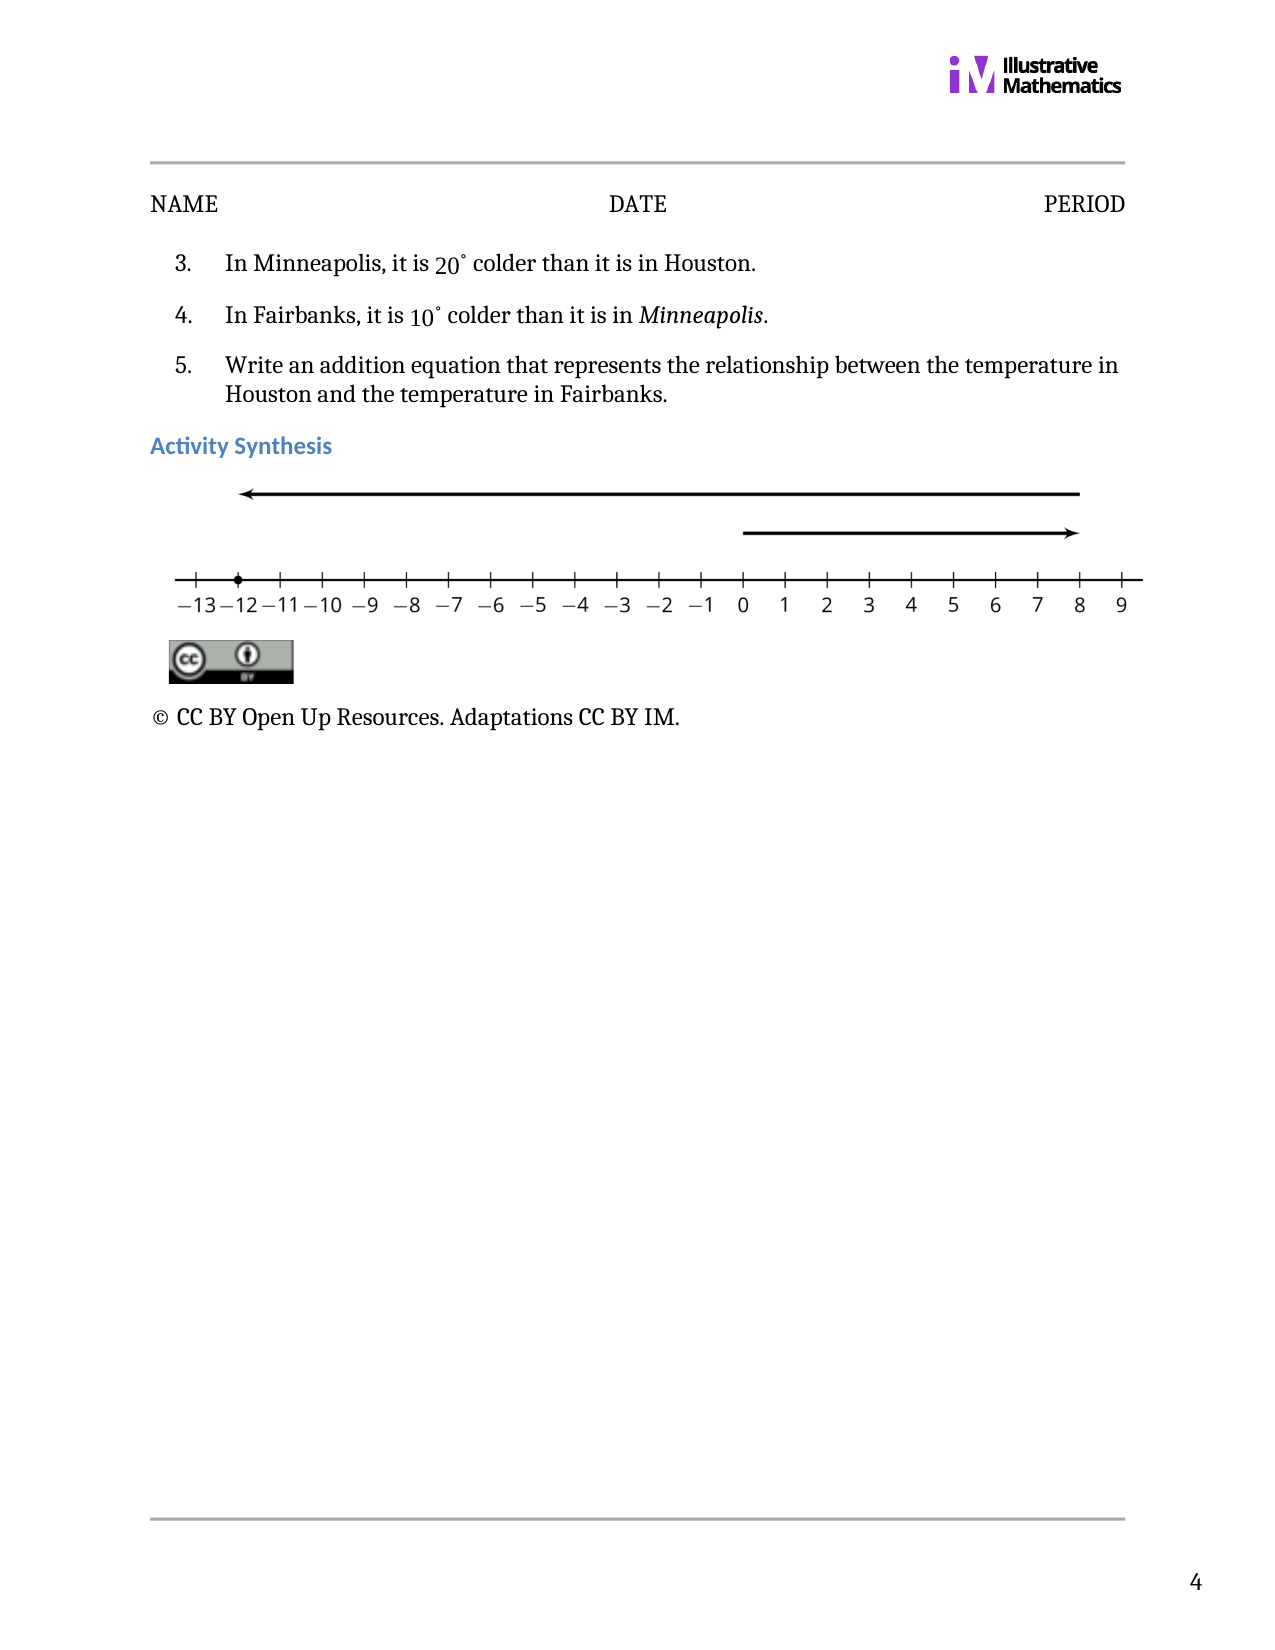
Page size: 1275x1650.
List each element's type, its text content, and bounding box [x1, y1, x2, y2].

picture [168, 479, 1144, 622]
subtitle Activity Synthesis [150, 430, 1125, 460]
list Write an addition equation that represents the relationship between the temperature in Houston and the temperature in Fairbanks. [175, 351, 1125, 409]
picture [168, 640, 294, 684]
text © CC BY Open Up Resources. Adaptations CC BY IM. [150, 702, 1125, 731]
picture [949, 55, 1121, 93]
list In Minneapolis, it is colder than it is in Houston. [175, 247, 1125, 279]
list In Fairbanks, it is colder than it is in Minneapolis. [175, 299, 1125, 331]
